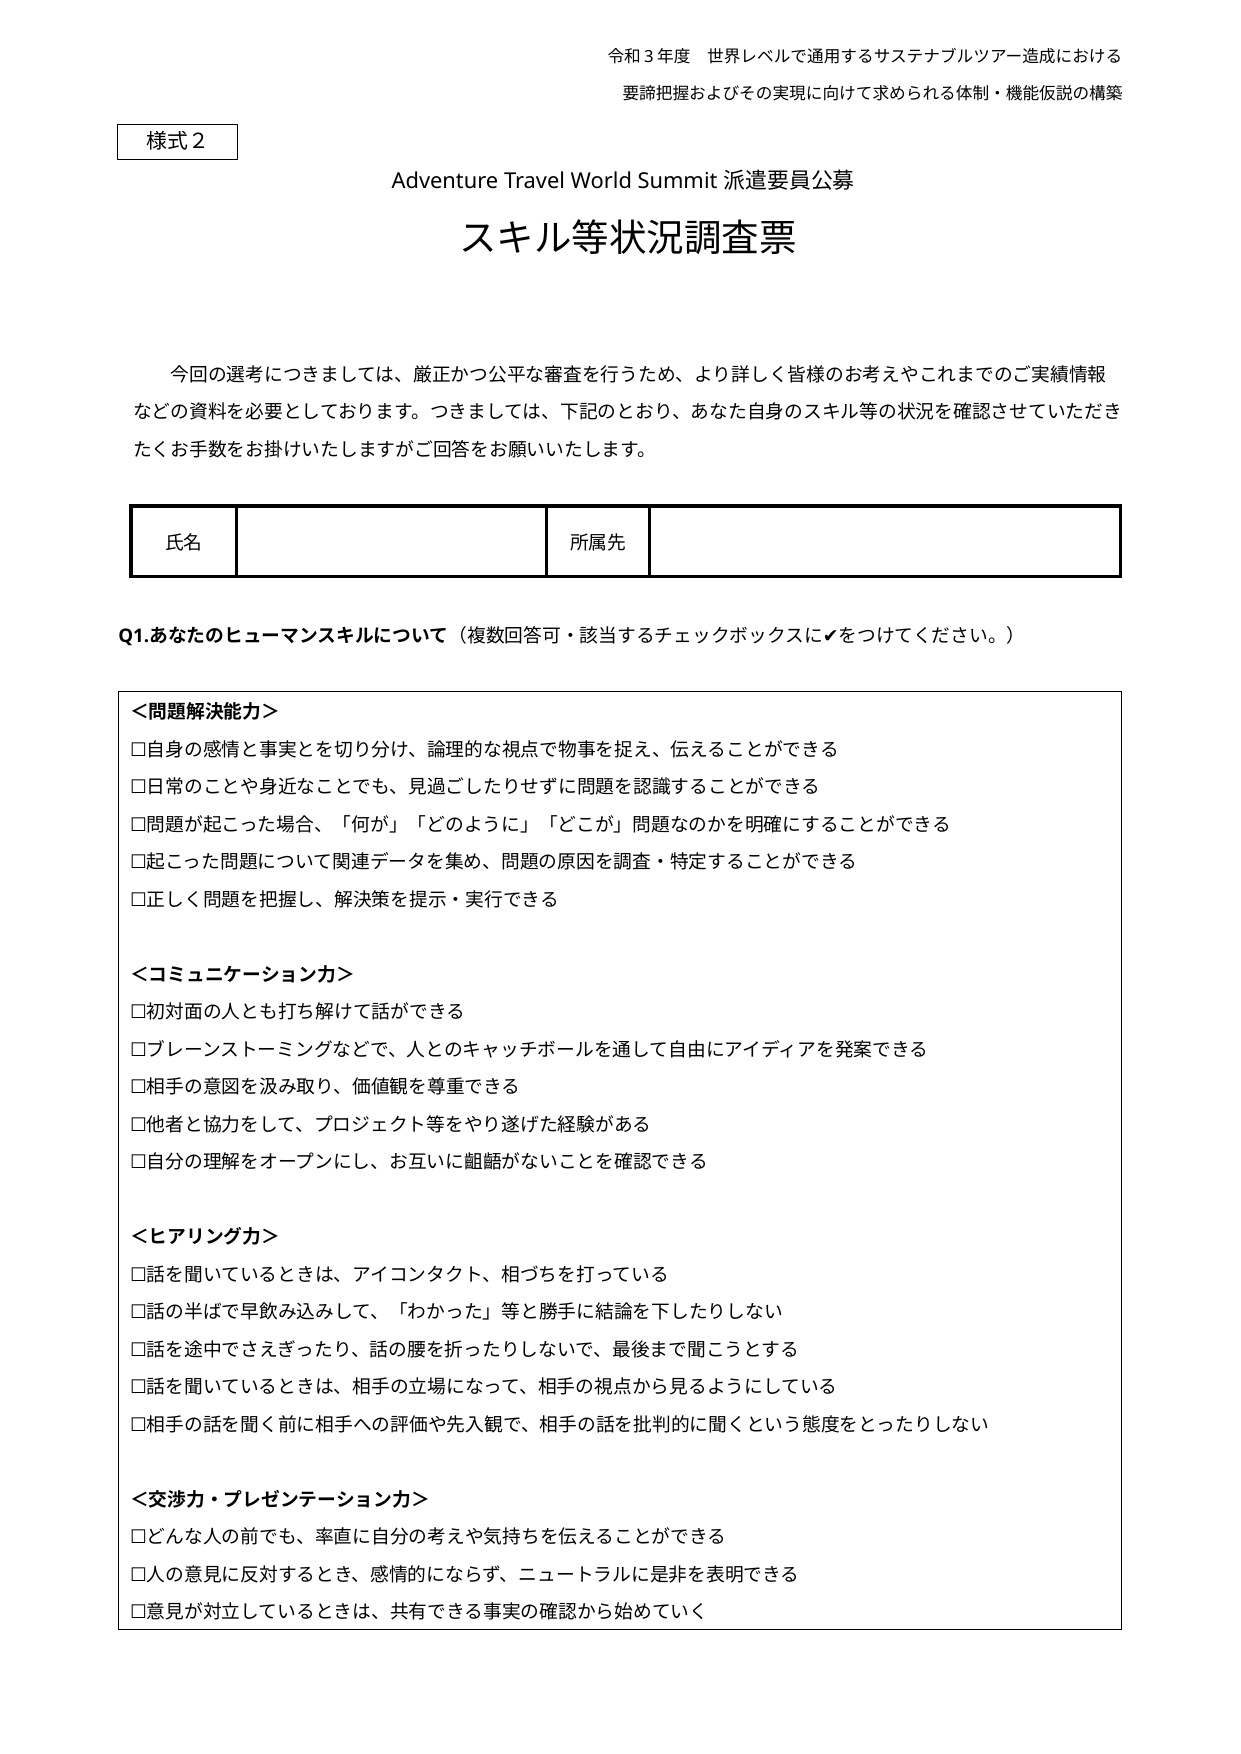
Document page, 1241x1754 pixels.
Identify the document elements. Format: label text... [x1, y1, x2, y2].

text スキル等状況調査票 [118, 198, 1137, 273]
table_header 所属先 [548, 508, 648, 575]
table_header [238, 508, 545, 575]
text Q1.あなたのヒューマンスキルについて（複数回答可・該当するチェックボックスに✔をつけてください。） [118, 616, 1122, 653]
text 今回の選考につきましては、厳正かつ公平な審査を行うため、より詳しく皆様のお考えやこれまでのご実績情報などの資料を必要としております。つきましては、下記のとおり、あなた自身のスキル等の状況を確認させていただきたくお手数をお掛けいたしますがご回答をお願いいたします。 [133, 354, 1122, 467]
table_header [119, 692, 1121, 1629]
table_header [651, 508, 1119, 575]
text Adventure Travel World Summit 派遣要員公募 [118, 160, 1122, 198]
table_header 氏名 [133, 508, 235, 575]
